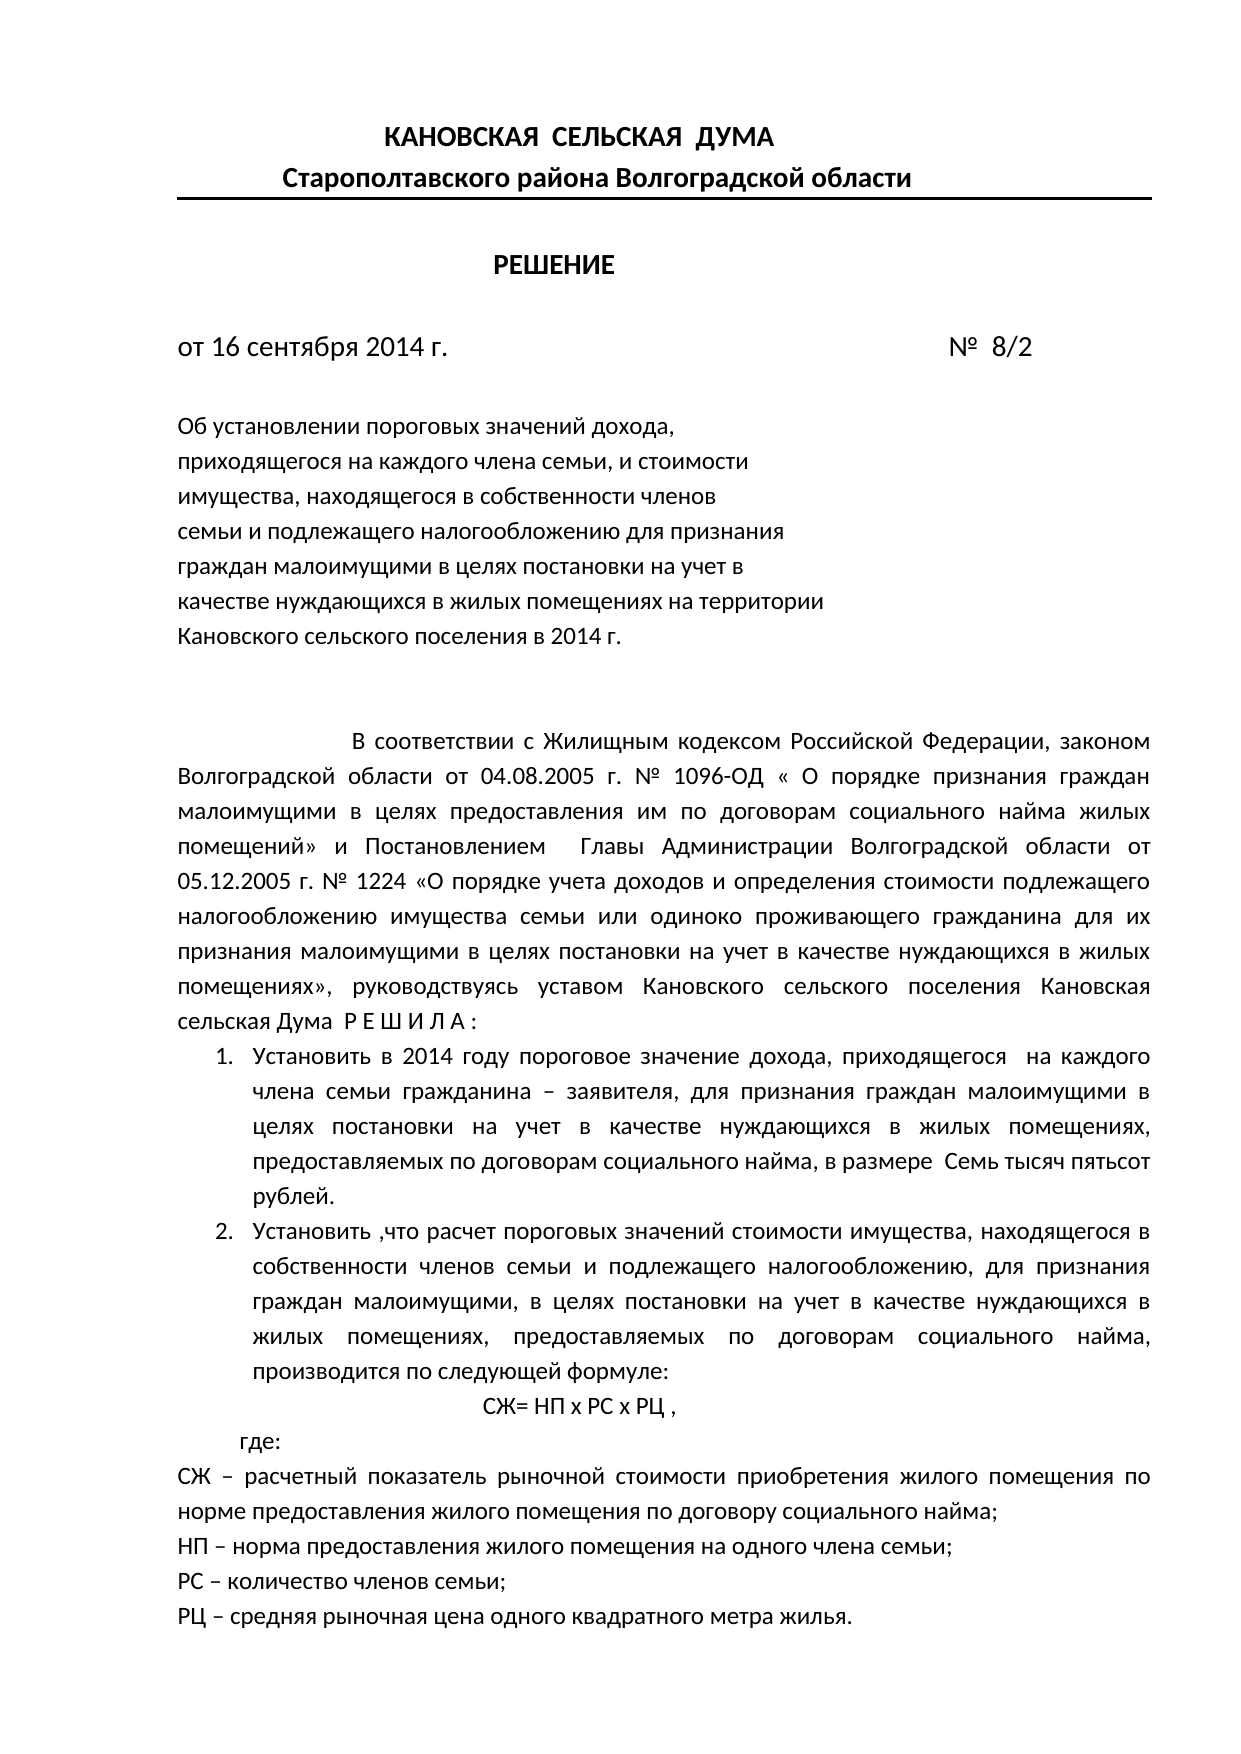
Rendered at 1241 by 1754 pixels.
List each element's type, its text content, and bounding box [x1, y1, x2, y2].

text В соответствии с Жилищным кодексом Российской Федерации, законом Волгоградской области от 04.08.2005 г. № 1096-ОД « О порядке признания граждан малоимущими в целях предоставления им по договорам социального найма жилых помещений» и Постановлением Главы Администрации Волгоградской области от 05.12.2005 г. № 1224 «О порядке учета доходов и определения стоимости подлежащего налогообложению имущества семьи или одиноко проживающего гражданина для их признания малоимущими в целях постановки на учет в качестве нуждающихся в жилых помещениях», руководствуясь уставом Кановского сельского поселения Кановская сельская Дума Р Е Ш И Л А : [177, 725, 1152, 1035]
text где: [177, 1425, 1152, 1455]
text Старополтавского района Волгоградской области [177, 159, 1152, 197]
text имущества, находящегося в собственности членов [177, 480, 1152, 510]
list Установить ,что расчет пороговых значений стоимости имущества, находящегося в собственности членов семьи и подлежащего налогообложению, для признания граждан малоимущими, в целях постановки на учет в качестве нуждающихся в жилых помещениях, предоставляемых по договорам социального найма, производится по следующей формуле: [215, 1215, 1152, 1385]
text РС – количество членов семьи; [177, 1565, 1152, 1595]
text Кановского сельского поселения в 2014 г. [177, 620, 1152, 650]
text граждан малоимущими в целях постановки на учет в [177, 550, 1152, 580]
text РЦ – средняя рыночная цена одного квадратного метра жилья. [177, 1600, 1152, 1630]
text РЕШЕНИЕ [177, 246, 1152, 282]
text семьи и подлежащего налогообложению для признания [177, 515, 1152, 545]
text приходящегося на каждого члена семьи, и стоимости [177, 445, 1152, 475]
list Установить в 2014 году пороговое значение дохода, приходящегося на каждого члена семьи гражданина – заявителя, для признания граждан малоимущими в целях постановки на учет в качестве нуждающихся в жилых помещениях, предоставляемых по договорам социального найма, в размере Семь тысяч пятьсот рублей. [215, 1040, 1152, 1210]
text КАНОВСКАЯ СЕЛЬСКАЯ ДУМА [177, 118, 1152, 154]
text НП – норма предоставления жилого помещения на одного члена семьи; [177, 1530, 1152, 1560]
text СЖ= НП х РС х РЦ , [177, 1390, 1152, 1420]
text Об установлении пороговых значений дохода, [177, 410, 1152, 440]
text от 16 сентября 2014 г. № 8/2 [177, 328, 1152, 364]
text качестве нуждающихся в жилых помещениях на территории [177, 585, 1152, 615]
text СЖ – расчетный показатель рыночной стоимости приобретения жилого помещения по норме предоставления жилого помещения по договору социального найма; [177, 1460, 1152, 1525]
